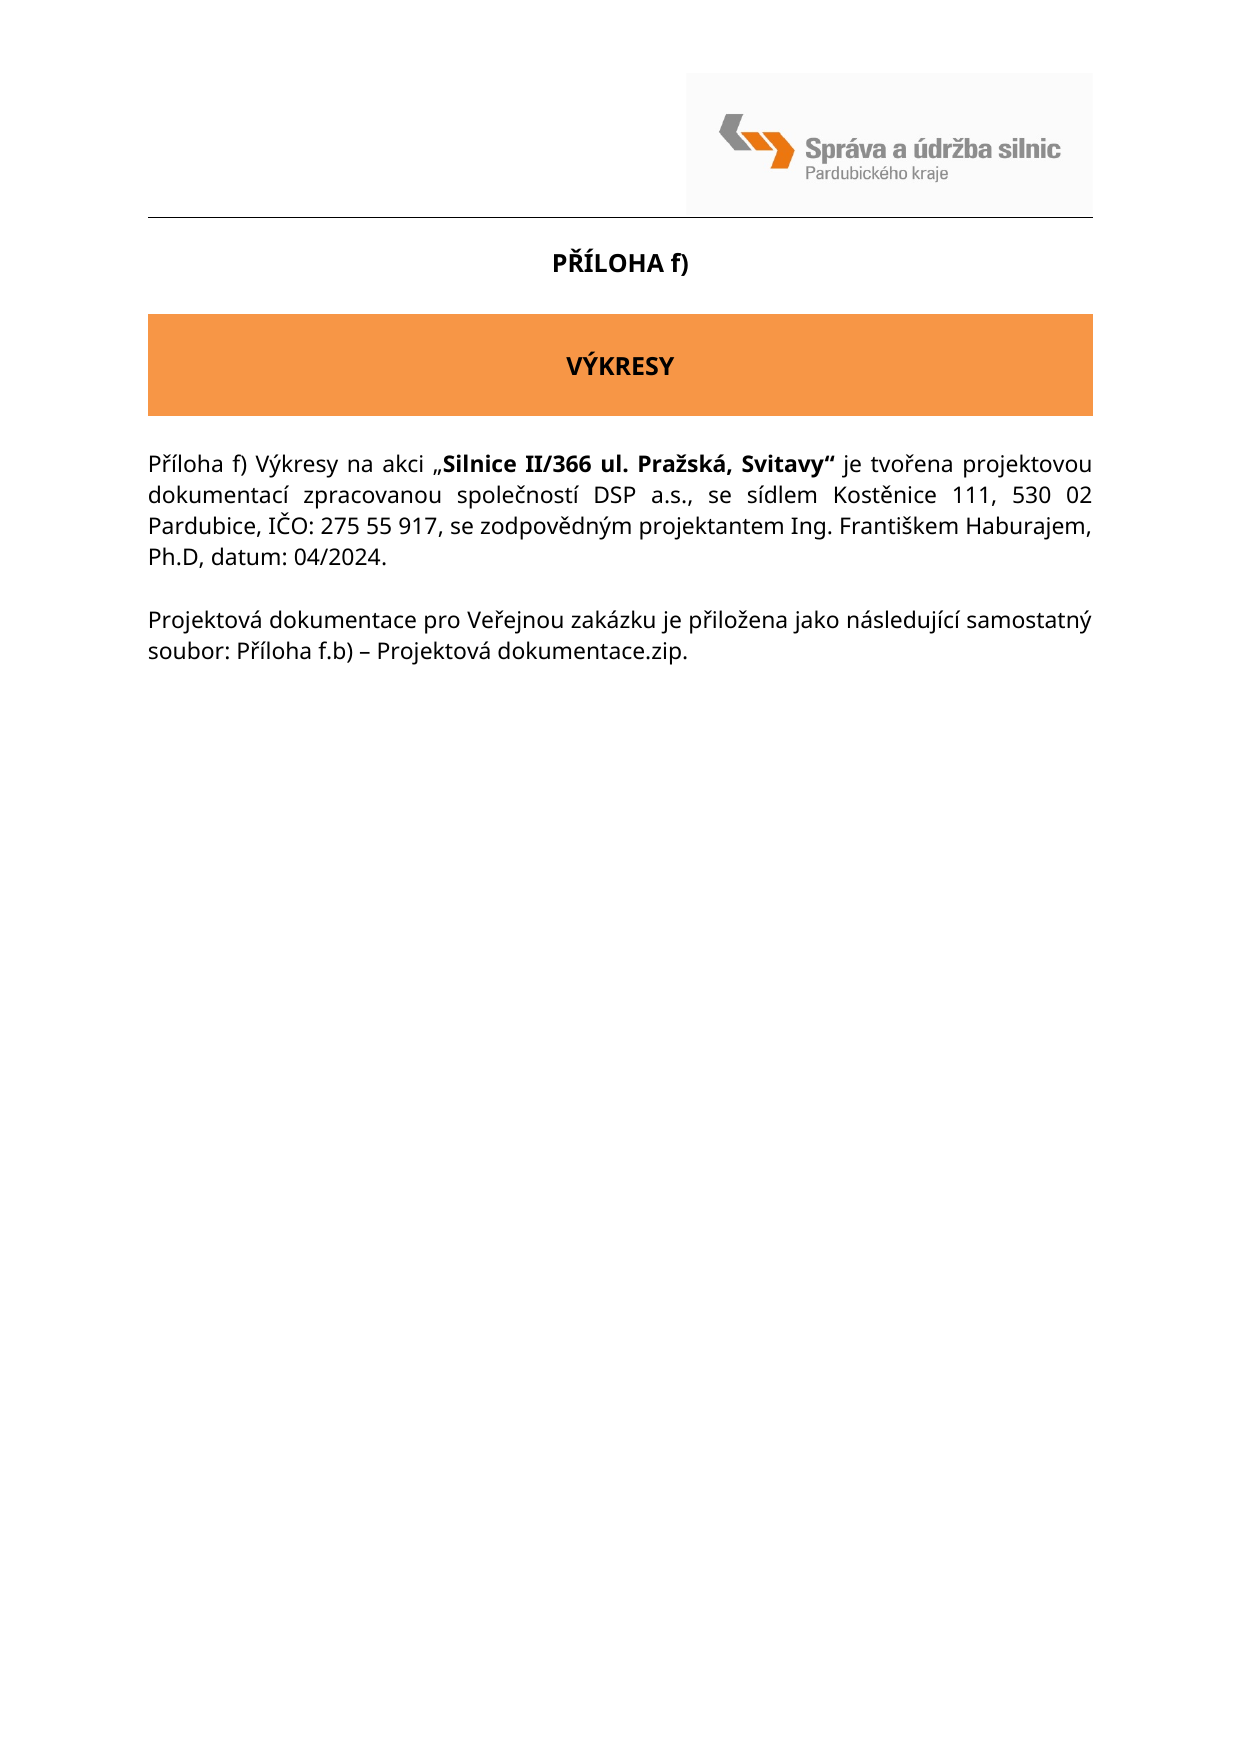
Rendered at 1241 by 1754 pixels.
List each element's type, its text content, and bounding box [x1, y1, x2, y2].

picture [686, 73, 1093, 215]
text Výkresy [148, 348, 1093, 382]
text Projektová dokumentace pro Veřejnou zakázku je přiložena jako následující samostatný soubor: Příloha f.b) – Projektová dokumentace.zip. [148, 604, 1093, 666]
text PŘÍLOHA f) [148, 246, 1093, 280]
text Příloha f) Výkresy na akci „Silnice II/366 ul. Pražská, Svitavy“ je tvořena projektovou dokumentací zpracovanou společností DSP a.s., se sídlem Kostěnice 111, 530 02 Pardubice, IČO: 275 55 917, se zodpovědným projektantem Ing. Františkem Haburajem, Ph.D, datum: 04/2024. [148, 448, 1093, 573]
